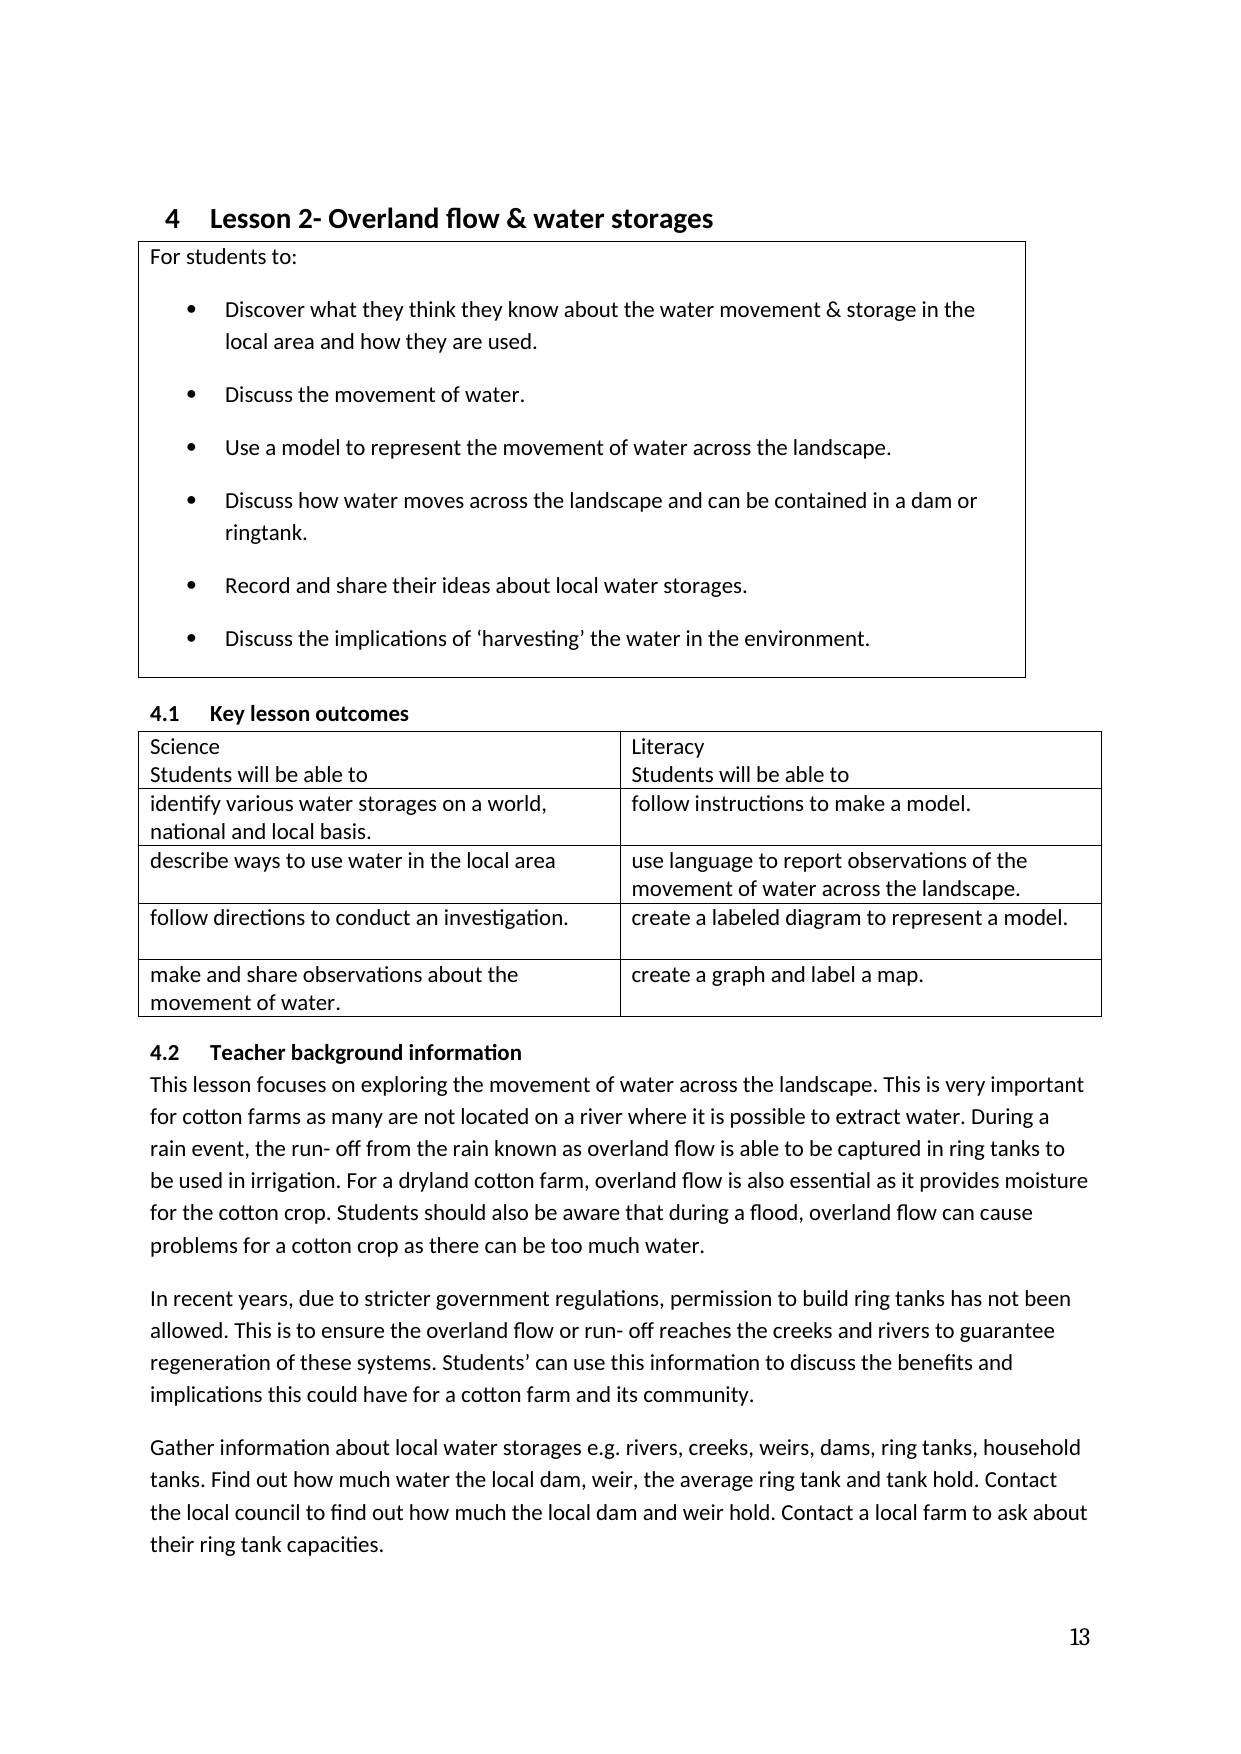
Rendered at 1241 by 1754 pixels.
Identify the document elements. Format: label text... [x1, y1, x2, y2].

table_cell describe ways to use water in the local area [139, 846, 620, 902]
table_cell follow instructions to make a model. [621, 789, 1101, 845]
subtitle Lesson 2- Overland flow & water storages [165, 200, 1090, 236]
subtitle Key lesson outcomes [150, 699, 1090, 727]
subtitle Teacher background information [150, 1038, 1090, 1066]
table_cell create a labeled diagram to represent a model. [621, 904, 1101, 959]
table_header Literacy Students will be able to [621, 732, 1101, 788]
text This lesson focuses on exploring the movement of water across the landscape. This is very important for cotton farms as many are not located on a river where it is possible to extract water. During a rain event, the run- off from the rain known as overland flow is able to be captured in ring tanks to be used in irrigation. For a dryland cotton farm, overland flow is also essential as it provides moisture for the cotton crop. Students should also be aware that during a flood, overland flow can cause problems for a cotton crop as there can be too much water. [150, 1070, 1090, 1259]
table_header For students to: Discover what they think they know about the water movement & storage in the local area and how they are used. Discuss the movement of water. Use a model to represent the movement of water across the landscape. Discuss how water moves across the landscape and can be contained in a dam or ringtank. Record and share their ideas about local water storages. Discuss the implications of ‘harvesting’ the water in the environment. [139, 242, 1025, 677]
table_cell use language to report observations of the movement of water across the landscape. [621, 846, 1101, 902]
table_cell follow directions to conduct an investigation. [139, 904, 620, 959]
table_cell make and share observations about the movement of water. [139, 960, 620, 1016]
text Gather information about local water storages e.g. rivers, creeks, weirs, dams, ring tanks, household tanks. Find out how much water the local dam, weir, the average ring tank and tank hold. Contact the local council to find out how much the local dam and weir hold. Contact a local farm to ask about their ring tank capacities. [150, 1433, 1090, 1558]
table_header Science Students will be able to [139, 732, 620, 788]
table_cell identify various water storages on a world, national and local basis. [139, 789, 620, 845]
table_cell create a graph and label a map. [621, 960, 1101, 1016]
text In recent years, due to stricter government regulations, permission to build ring tanks has not been allowed. This is to ensure the overland flow or run- off reaches the creeks and rivers to guarantee regeneration of these systems. Students’ can use this information to discuss the benefits and implications this could have for a cotton farm and its community. [150, 1284, 1090, 1408]
